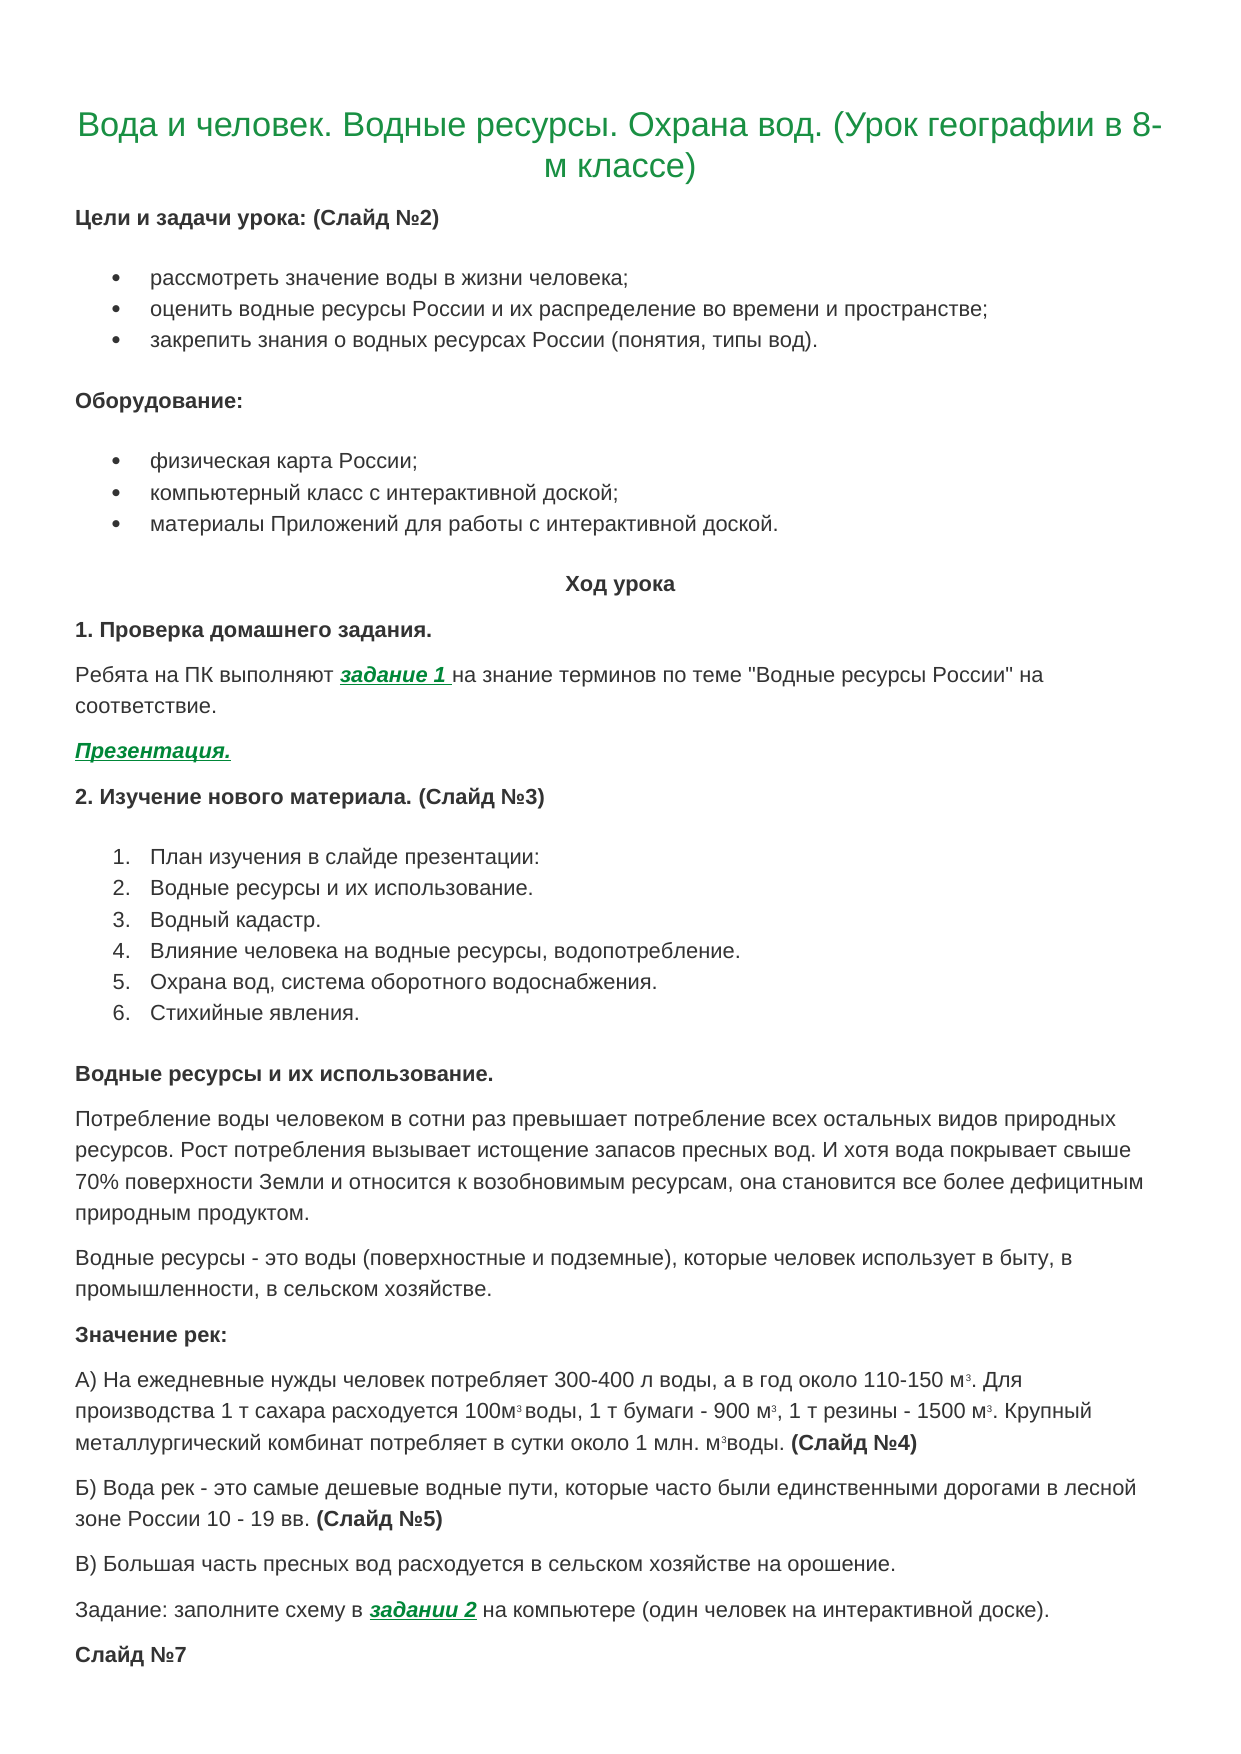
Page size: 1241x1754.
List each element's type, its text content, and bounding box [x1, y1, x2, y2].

list рассмотреть значение воды в жизни человека; [112, 259, 1165, 290]
list План изучения в слайде презентации: [112, 838, 1165, 869]
text Цели и задачи урока: (Слайд №2) [75, 198, 1165, 230]
text Задание: заполните схему в задании 2 на компьютере (один человек на интерактивной доске). [75, 1591, 1165, 1622]
text Значение рек: [75, 1316, 1165, 1347]
text 2. Изучение нового материала. (Слайд №3) [75, 778, 1165, 809]
list физическая карта России; [112, 442, 1165, 473]
list Охрана вод, система оборотного водоснабжения. [112, 963, 1165, 994]
list Влияние человека на водные ресурсы, водопотребление. [112, 932, 1165, 963]
text Вода и человек. Водные ресурсы. Охрана вод. (Урок географии в 8-м классе) [75, 103, 1165, 184]
list материалы Приложений для работы с интерактивной доской. [112, 505, 1165, 536]
text Слайд №7 [75, 1636, 1165, 1667]
text Б) Вода рек - это самые дешевые водные пути, которые часто были единственными дорогами в лесной зоне России 10 - 19 вв. (Слайд №5) [75, 1469, 1165, 1531]
text Ребята на ПК выполняют задание 1 на знание терминов по теме "Водные ресурсы России" на соответствие. [75, 656, 1165, 718]
text Презентация. [75, 732, 1165, 763]
list Стихийные явления. [112, 994, 1165, 1026]
text Ход урока [75, 565, 1165, 596]
text 1. Проверка домашнего задания. [75, 610, 1165, 642]
list Водные ресурсы и их использование. [112, 869, 1165, 901]
list оценить водные ресурсы России и их распределение во времени и пространстве; [112, 290, 1165, 321]
list закрепить знания о водных ресурсах России (понятия, типы вод). [112, 321, 1165, 353]
text А) На ежедневные нужды человек потребляет 300-400 л воды, а в год около 110-150 м3. Для производства 1 т сахара расходуется 100м3 воды, 1 т бумаги - 900 м3, 1 т резины - 1500 м3. Крупный металлургический комбинат потребляет в сутки около 1 млн. м3воды. (Слайд №4) [75, 1361, 1165, 1455]
list Водный кадастр. [112, 901, 1165, 932]
text В) Большая часть пресных вод расходуется в сельском хозяйстве на орошение. [75, 1545, 1165, 1577]
text Водные ресурсы - это воды (поверхностные и подземные), которые человек использует в быту, в промышленности, в сельском хозяйстве. [75, 1239, 1165, 1302]
text Потребление воды человеком в сотни раз превышает потребление всех остальных видов природных ресурсов. Рост потребления вызывает истощение запасов пресных вод. И хотя вода покрывает свыше 70% поверхности Земли и относится к возобновимым ресурсам, она становится все более дефицитным природным продуктом. [75, 1100, 1165, 1225]
text Водные ресурсы и их использование. [75, 1055, 1165, 1086]
list компьютерный класс с интерактивной доской; [112, 473, 1165, 505]
text Оборудование: [75, 382, 1165, 413]
